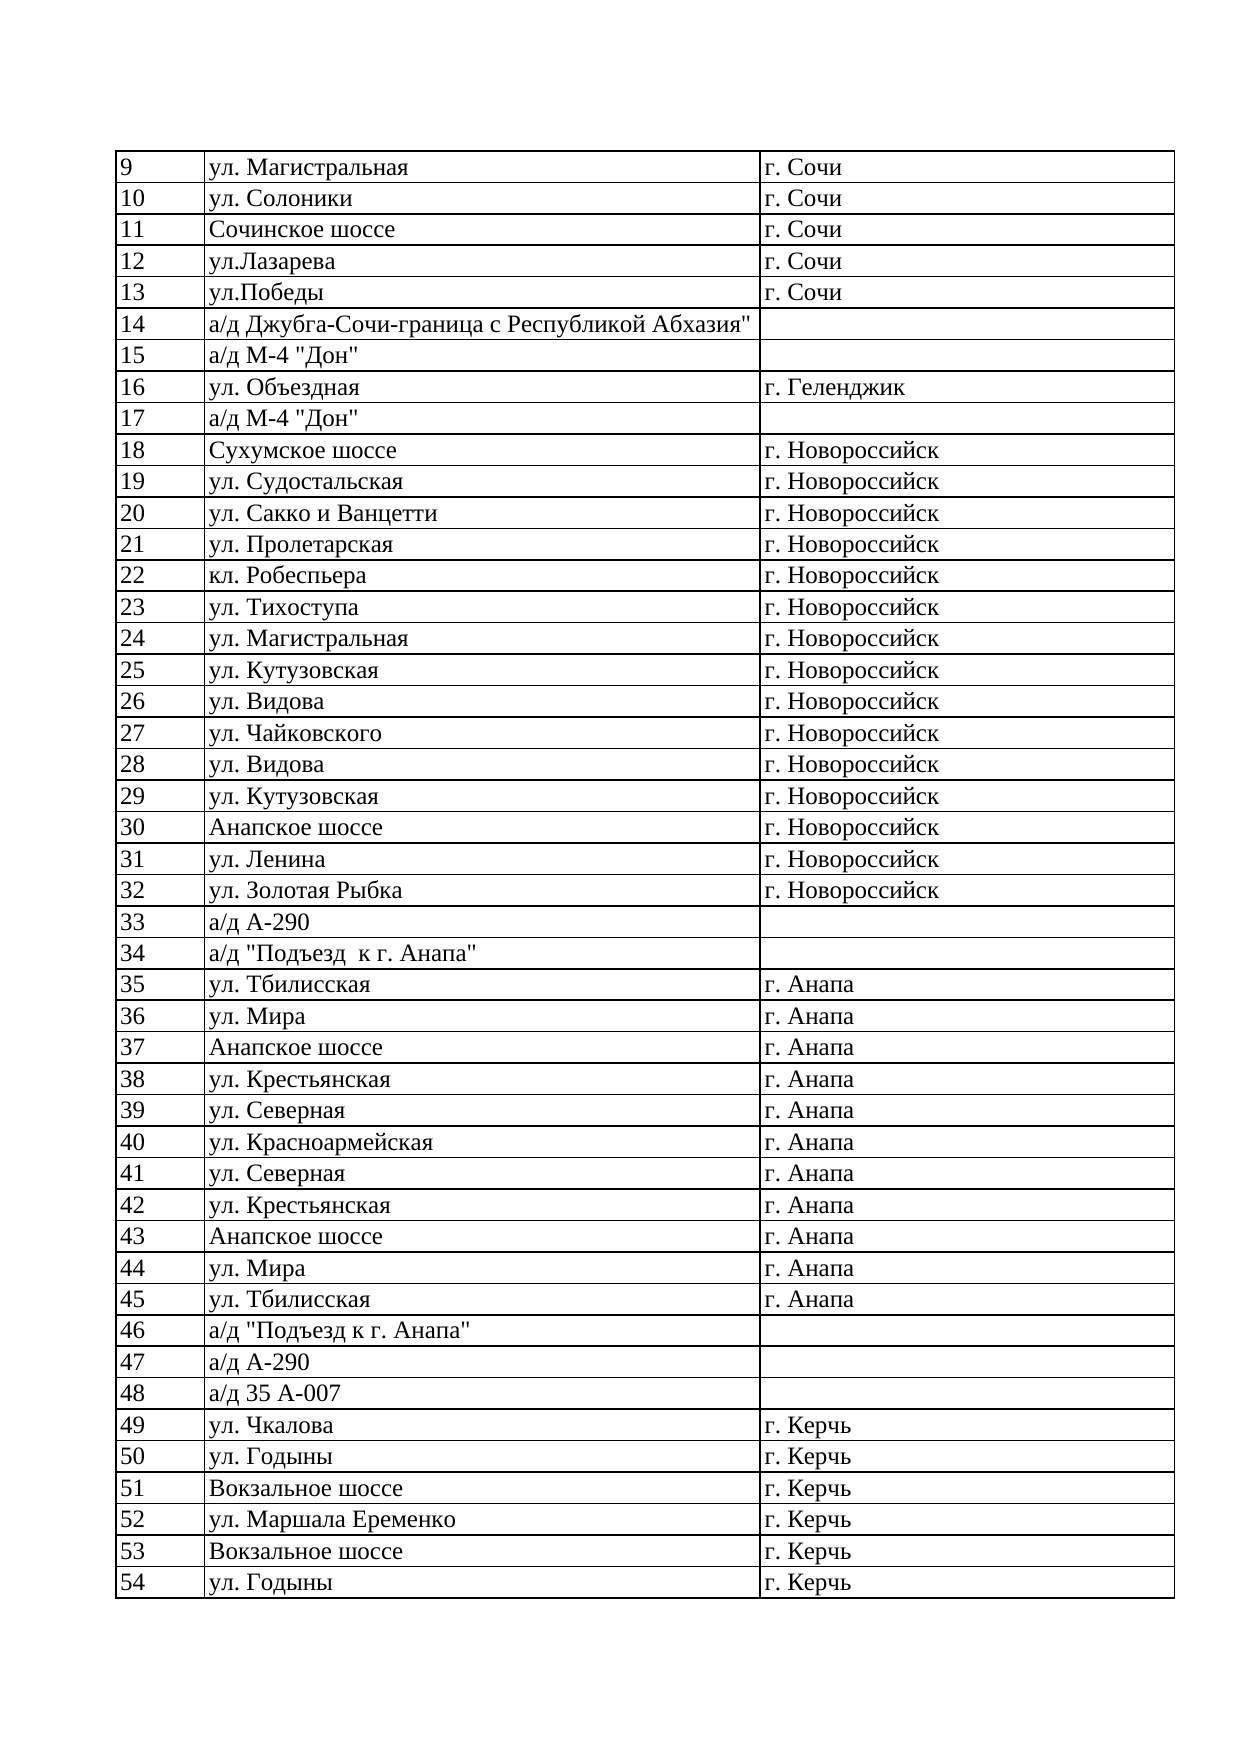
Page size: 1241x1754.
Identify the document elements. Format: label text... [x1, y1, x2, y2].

table_cell 30 [117, 812, 204, 842]
table_cell [761, 907, 1174, 936]
table_cell 34 [117, 938, 204, 968]
table_cell 48 [117, 1378, 204, 1408]
table_cell ул. Северная [205, 1095, 759, 1125]
table_cell ул. Северная [205, 1158, 759, 1188]
table_cell а/д А-290 [205, 1347, 759, 1377]
table_cell 18 [117, 435, 204, 464]
table_cell 9 [117, 152, 204, 181]
table_cell Анапское шоссе [205, 812, 759, 842]
table_cell 45 [117, 1284, 204, 1314]
table_cell [761, 309, 1174, 339]
table_cell [761, 1316, 1174, 1345]
table_cell а/д Джубга-Сочи-граница с Республикой Абхазия" [205, 309, 759, 339]
table_cell г. Анапа [761, 1127, 1174, 1157]
table_cell 17 [117, 403, 204, 433]
table_cell 52 [117, 1504, 204, 1534]
table_cell 41 [117, 1158, 204, 1188]
table_cell 16 [117, 372, 204, 402]
table_cell ул. Кутузовская [205, 655, 759, 685]
table_cell 27 [117, 718, 204, 748]
table_cell 49 [117, 1410, 204, 1440]
table_cell а/д 35 А-007 [205, 1378, 759, 1408]
table_cell ул. Золотая Рыбка [205, 875, 759, 905]
table_cell а/д "Подъезд к г. Анапа" [205, 1316, 759, 1345]
table_cell 20 [117, 498, 204, 527]
table_cell Вокзальное шоссе [205, 1473, 759, 1503]
table_cell г. Анапа [761, 1095, 1174, 1125]
table_cell ул. Тихоступа [205, 592, 759, 622]
table_cell Анапское шоссе [205, 1221, 759, 1251]
table_cell 13 [117, 277, 204, 307]
table_cell а/д М-4 "Дон" [205, 340, 759, 370]
table_cell 14 [117, 309, 204, 339]
table_cell 39 [117, 1095, 204, 1125]
table_cell ул. Мира [205, 1001, 759, 1031]
table_cell 23 [117, 592, 204, 622]
table_cell 53 [117, 1536, 204, 1566]
table_cell г. Новороссийск [761, 781, 1174, 811]
table_cell Анапское шоссе [205, 1032, 759, 1062]
table_cell г. Анапа [761, 1001, 1174, 1031]
table_cell г. Анапа [761, 1253, 1174, 1282]
table_cell г. Сочи [761, 215, 1174, 244]
table_cell ул. Объездная [205, 372, 759, 402]
table_cell ул. Солоники [205, 183, 759, 213]
table_cell ул. Крестьянская [205, 1064, 759, 1094]
table_cell 22 [117, 561, 204, 590]
table_cell ул.Лазарева [205, 246, 759, 276]
table_cell 35 [117, 970, 204, 999]
table_cell г. Новороссийск [761, 655, 1174, 685]
table_cell 10 [117, 183, 204, 213]
table_cell ул. Магистральная [205, 152, 759, 181]
table_cell 24 [117, 623, 204, 653]
table_cell 29 [117, 781, 204, 811]
table_cell г. Новороссийск [761, 529, 1174, 559]
table_cell а/д А-290 [205, 907, 759, 936]
table_cell ул. Мира [205, 1253, 759, 1282]
table_cell ул. Пролетарская [205, 529, 759, 559]
table_cell ул. Годыны [205, 1567, 759, 1597]
table_cell ул. Чкалова [205, 1410, 759, 1440]
table_cell г. Керчь [761, 1567, 1174, 1597]
table_cell г. Анапа [761, 1284, 1174, 1314]
table_cell г. Керчь [761, 1473, 1174, 1503]
table_cell 54 [117, 1567, 204, 1597]
table_cell 32 [117, 875, 204, 905]
table_cell г. Новороссийск [761, 844, 1174, 873]
table_cell 42 [117, 1190, 204, 1219]
table_cell ул. Годыны [205, 1441, 759, 1471]
table_cell ул. Видова [205, 686, 759, 716]
table_cell а/д "Подъезд к г. Анапа" [205, 938, 759, 968]
table_cell 31 [117, 844, 204, 873]
table_cell г. Геленджик [761, 372, 1174, 402]
table_cell 25 [117, 655, 204, 685]
table_cell г. Анапа [761, 1221, 1174, 1251]
table_cell ул. Судостальская [205, 466, 759, 496]
table_cell г. Анапа [761, 1190, 1174, 1219]
table_cell г. Анапа [761, 1032, 1174, 1062]
table_cell ул.Победы [205, 277, 759, 307]
table_cell ул. Маршала Еременко [205, 1504, 759, 1534]
table_cell 38 [117, 1064, 204, 1094]
table_cell 12 [117, 246, 204, 276]
table_cell г. Сочи [761, 183, 1174, 213]
table_cell а/д М-4 "Дон" [205, 403, 759, 433]
table_cell г. Керчь [761, 1536, 1174, 1566]
table_cell 36 [117, 1001, 204, 1031]
table_cell г. Новороссийск [761, 623, 1174, 653]
table_cell 15 [117, 340, 204, 370]
table_cell [761, 1378, 1174, 1408]
table_cell г. Керчь [761, 1441, 1174, 1471]
table_cell Сочинское шоссе [205, 215, 759, 244]
table_cell г. Новороссийск [761, 749, 1174, 779]
table_cell г. Новороссийск [761, 435, 1174, 464]
table_cell г. Новороссийск [761, 875, 1174, 905]
table_cell 46 [117, 1316, 204, 1345]
table_cell [761, 1347, 1174, 1377]
table_cell г. Сочи [761, 246, 1174, 276]
table_cell г. Анапа [761, 1064, 1174, 1094]
table_cell г. Новороссийск [761, 718, 1174, 748]
table_cell г. Новороссийск [761, 466, 1174, 496]
table_cell 19 [117, 466, 204, 496]
table_cell ул. Кутузовская [205, 781, 759, 811]
table_cell г. Керчь [761, 1504, 1174, 1534]
table_cell 26 [117, 686, 204, 716]
table_cell 28 [117, 749, 204, 779]
table_cell г. Сочи [761, 277, 1174, 307]
table_cell г. Новороссийск [761, 812, 1174, 842]
table_cell Сухумское шоссе [205, 435, 759, 464]
table_cell ул. Чайковского [205, 718, 759, 748]
table_cell [761, 403, 1174, 433]
table_cell г. Анапа [761, 1158, 1174, 1188]
table_cell Вокзальное шоссе [205, 1536, 759, 1566]
table_cell ул. Тбилисская [205, 1284, 759, 1314]
table_cell 43 [117, 1221, 204, 1251]
table_cell г. Керчь [761, 1410, 1174, 1440]
table_cell 37 [117, 1032, 204, 1062]
table_cell г. Сочи [761, 152, 1174, 181]
table_cell г. Новороссийск [761, 498, 1174, 527]
table_cell [761, 938, 1174, 968]
table_cell [761, 340, 1174, 370]
table_cell ул. Тбилисская [205, 970, 759, 999]
table_cell г. Новороссийск [761, 592, 1174, 622]
table_cell г. Новороссийск [761, 561, 1174, 590]
table_cell 44 [117, 1253, 204, 1282]
table_cell кл. Робеспьера [205, 561, 759, 590]
table_cell 40 [117, 1127, 204, 1157]
table_cell ул. Магистральная [205, 623, 759, 653]
table_cell 50 [117, 1441, 204, 1471]
table_cell ул. Крестьянская [205, 1190, 759, 1219]
table_cell ул. Сакко и Ванцетти [205, 498, 759, 527]
table_cell ул. Ленина [205, 844, 759, 873]
table_cell г. Новороссийск [761, 686, 1174, 716]
table_cell 11 [117, 215, 204, 244]
table_cell 47 [117, 1347, 204, 1377]
table_cell 33 [117, 907, 204, 936]
table_cell 51 [117, 1473, 204, 1503]
table_cell ул. Красноармейская [205, 1127, 759, 1157]
table_cell г. Анапа [761, 970, 1174, 999]
table_cell ул. Видова [205, 749, 759, 779]
table_cell 21 [117, 529, 204, 559]
